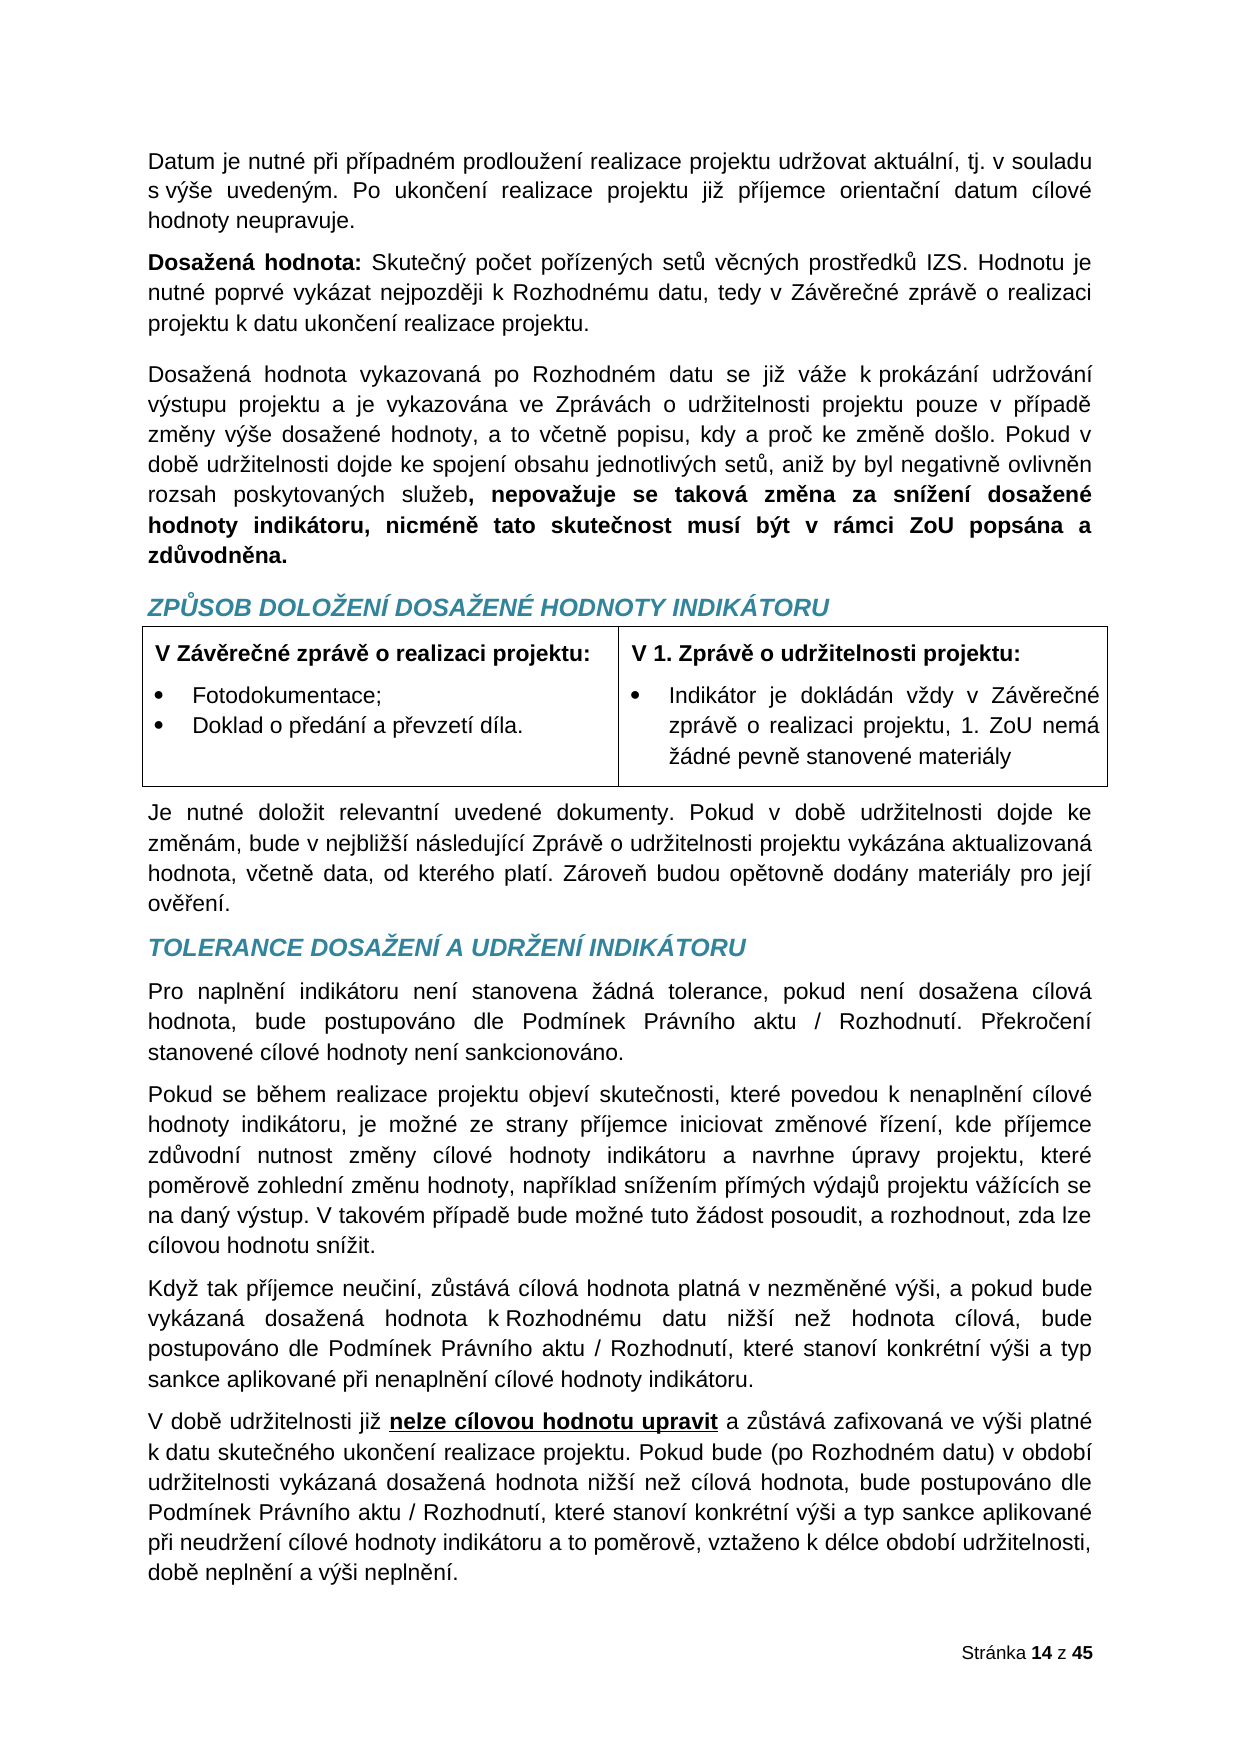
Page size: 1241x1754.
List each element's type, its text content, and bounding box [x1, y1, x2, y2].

text Je nutné doložit relevantní uvedené dokumenty. Pokud v době udržitelnosti dojde ke změnám, bude v nejbližší následující Zprávě o udržitelnosti projektu vykázána aktualizovaná hodnota, včetně data, od kterého platí. Zároveň budou opětovně dodány materiály pro její ověření. [148, 799, 1093, 916]
text TOLERANCE DOSAŽENÍ a udržení indikátoru [148, 933, 1093, 961]
table_header V 1. Zprávě o udržitelnosti projektu: Indikátor je dokládán vždy v Závěrečné zprávě o realizaci projektu, 1. ZoU nemá žádné pevně stanovené materiály [619, 627, 1107, 786]
text Způsob doložení dosažené hodnoty indikátoru [148, 593, 1093, 622]
table_header V Závěrečné zprávě o realizaci projektu: Fotodokumentace; Doklad o předání a převzetí díla. [143, 627, 618, 786]
text Dosažená hodnota: Skutečný počet pořízených setů věcných prostředků IZS. Hodnotu je nutné poprvé vykázat nejpozději k Rozhodnému datu, tedy v Závěrečné zprávě o realizaci projektu k datu ukončení realizace projektu. [148, 249, 1093, 336]
text Pokud se během realizace projektu objeví skutečnosti, které povedou k nenaplnění cílové hodnoty indikátoru, je možné ze strany příjemce iniciovat změnové řízení, kde příjemce zdůvodní nutnost změny cílové hodnoty indikátoru a navrhne úpravy projektu, které poměrově zohlední změnu hodnoty, například snížením přímých výdajů projektu vážících se na daný výstup. V takovém případě bude možné tuto žádost posoudit, a rozhodnout, zda lze cílovou hodnotu snížit. [148, 1081, 1093, 1259]
text Dosažená hodnota vykazovaná po Rozhodném datu se již váže k prokázání udržování výstupu projektu a je vykazována ve Zprávách o udržitelnosti projektu pouze v případě změny výše dosažené hodnoty, a to včetně popisu, kdy a proč ke změně došlo. Pokud v době udržitelnosti dojde ke spojení obsahu jednotlivých setů, aniž by byl negativně ovlivněn rozsah poskytovaných služeb, nepovažuje se taková změna za snížení dosažené hodnoty indikátoru, nicméně tato skutečnost musí být v rámci ZoU popsána a zdůvodněna. [148, 361, 1093, 568]
text V době udržitelnosti již nelze cílovou hodnotu upravit a zůstává zafixovaná ve výši platné k datu skutečného ukončení realizace projektu. Pokud bude (po Rozhodném datu) v období udržitelnosti vykázaná dosažená hodnota nižší než cílová hodnota, bude postupováno dle Podmínek Právního aktu / Rozhodnutí, které stanoví konkrétní výši a typ sankce aplikované při neudržení cílové hodnoty indikátoru a to poměrově, vztaženo k délce období udržitelnosti, době neplnění a výši neplnění. [148, 1408, 1093, 1586]
text Pro naplnění indikátoru není stanovena žádná tolerance, pokud není dosažena cílová hodnota, bude postupováno dle Podmínek Právního aktu / Rozhodnutí. Překročení stanovené cílové hodnoty není sankcionováno. [148, 978, 1093, 1065]
text Datum je nutné při případném prodloužení realizace projektu udržovat aktuální, tj. v souladu s výše uvedeným. Po ukončení realizace projektu již příjemce orientační datum cílové hodnoty neupravuje. [148, 148, 1093, 233]
text Když tak příjemce neučiní, zůstává cílová hodnota platná v nezměněné výši, a pokud bude vykázaná dosažená hodnota k Rozhodnému datu nižší než hodnota cílová, bude postupováno dle Podmínek Právního aktu / Rozhodnutí, které stanoví konkrétní výši a typ sankce aplikované při nenaplnění cílové hodnoty indikátoru. [148, 1275, 1093, 1392]
